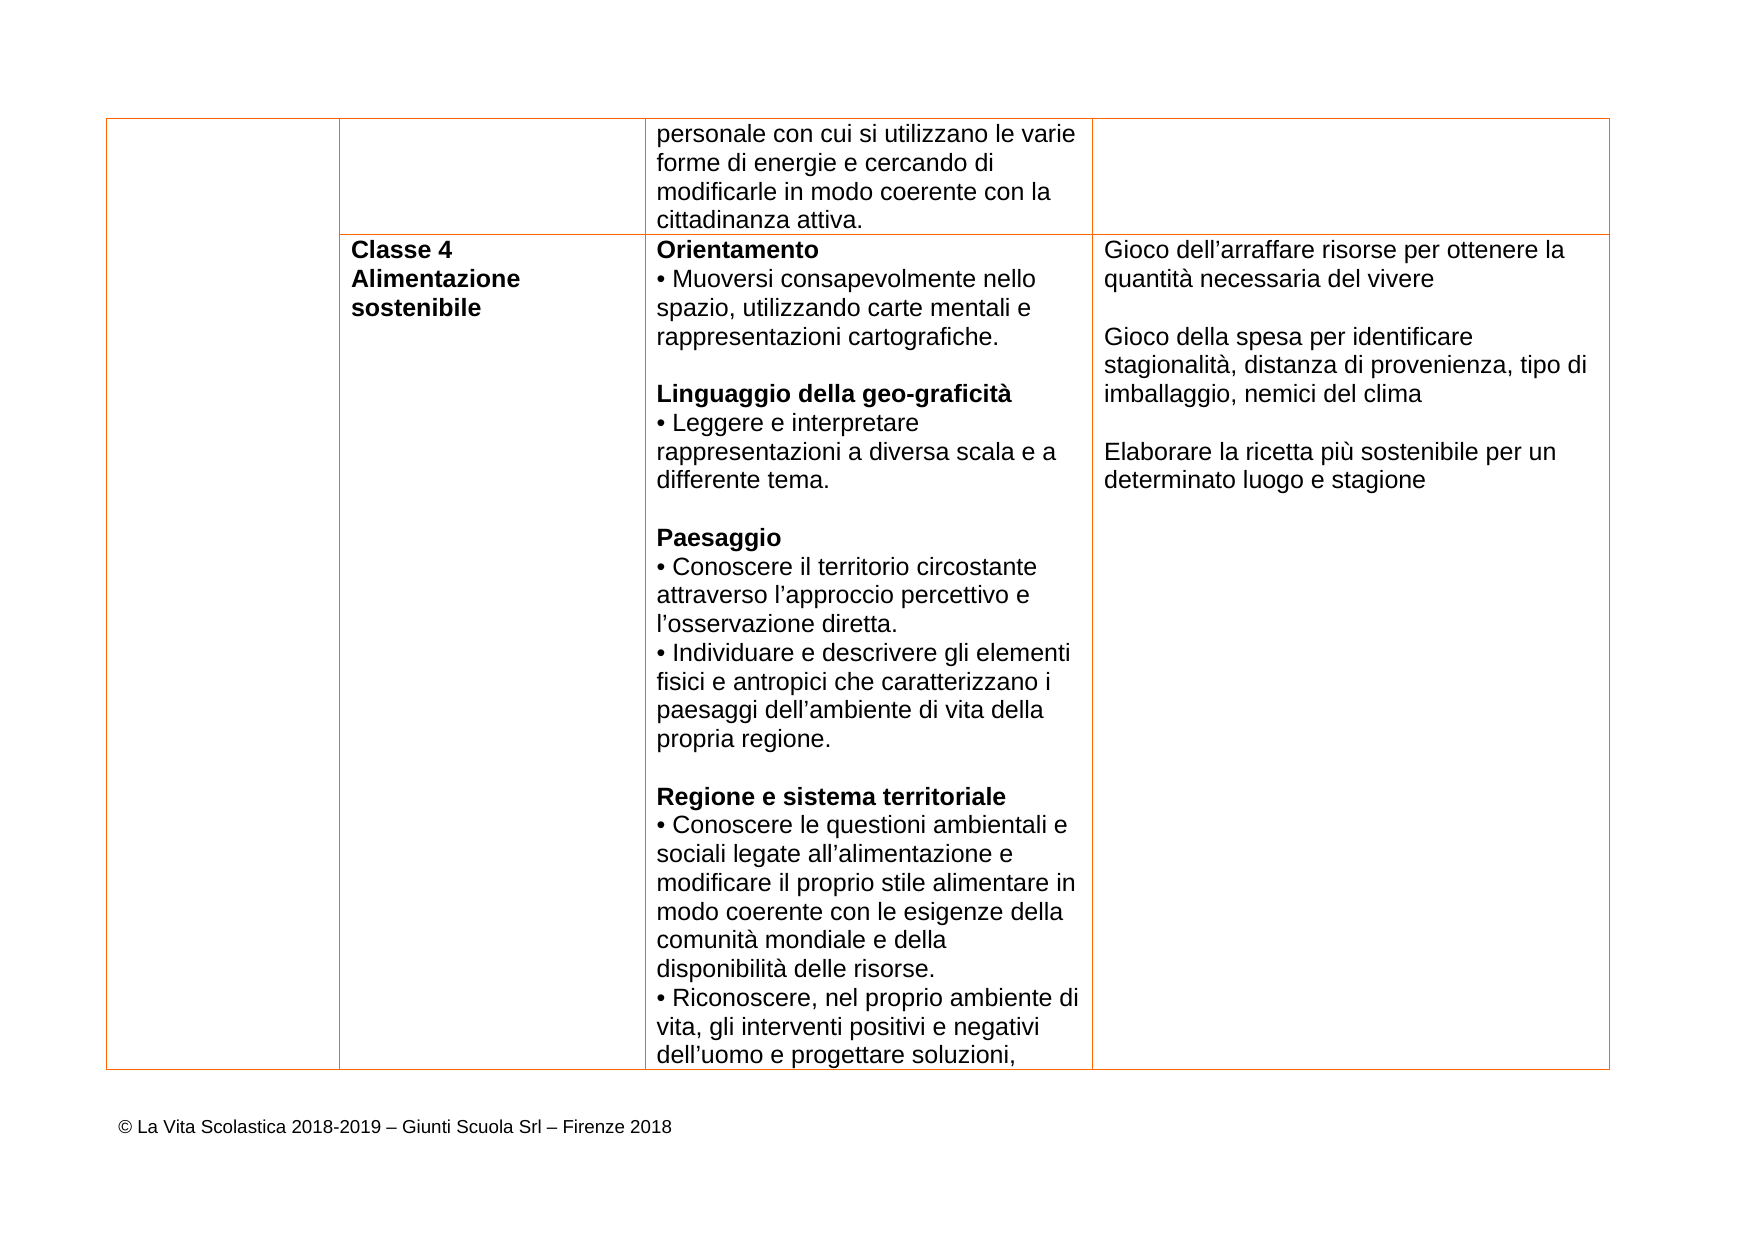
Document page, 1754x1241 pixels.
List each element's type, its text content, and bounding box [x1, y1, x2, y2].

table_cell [1093, 235, 1609, 1069]
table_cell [340, 235, 645, 1069]
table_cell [340, 119, 645, 234]
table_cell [1093, 119, 1609, 234]
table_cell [646, 119, 1092, 234]
